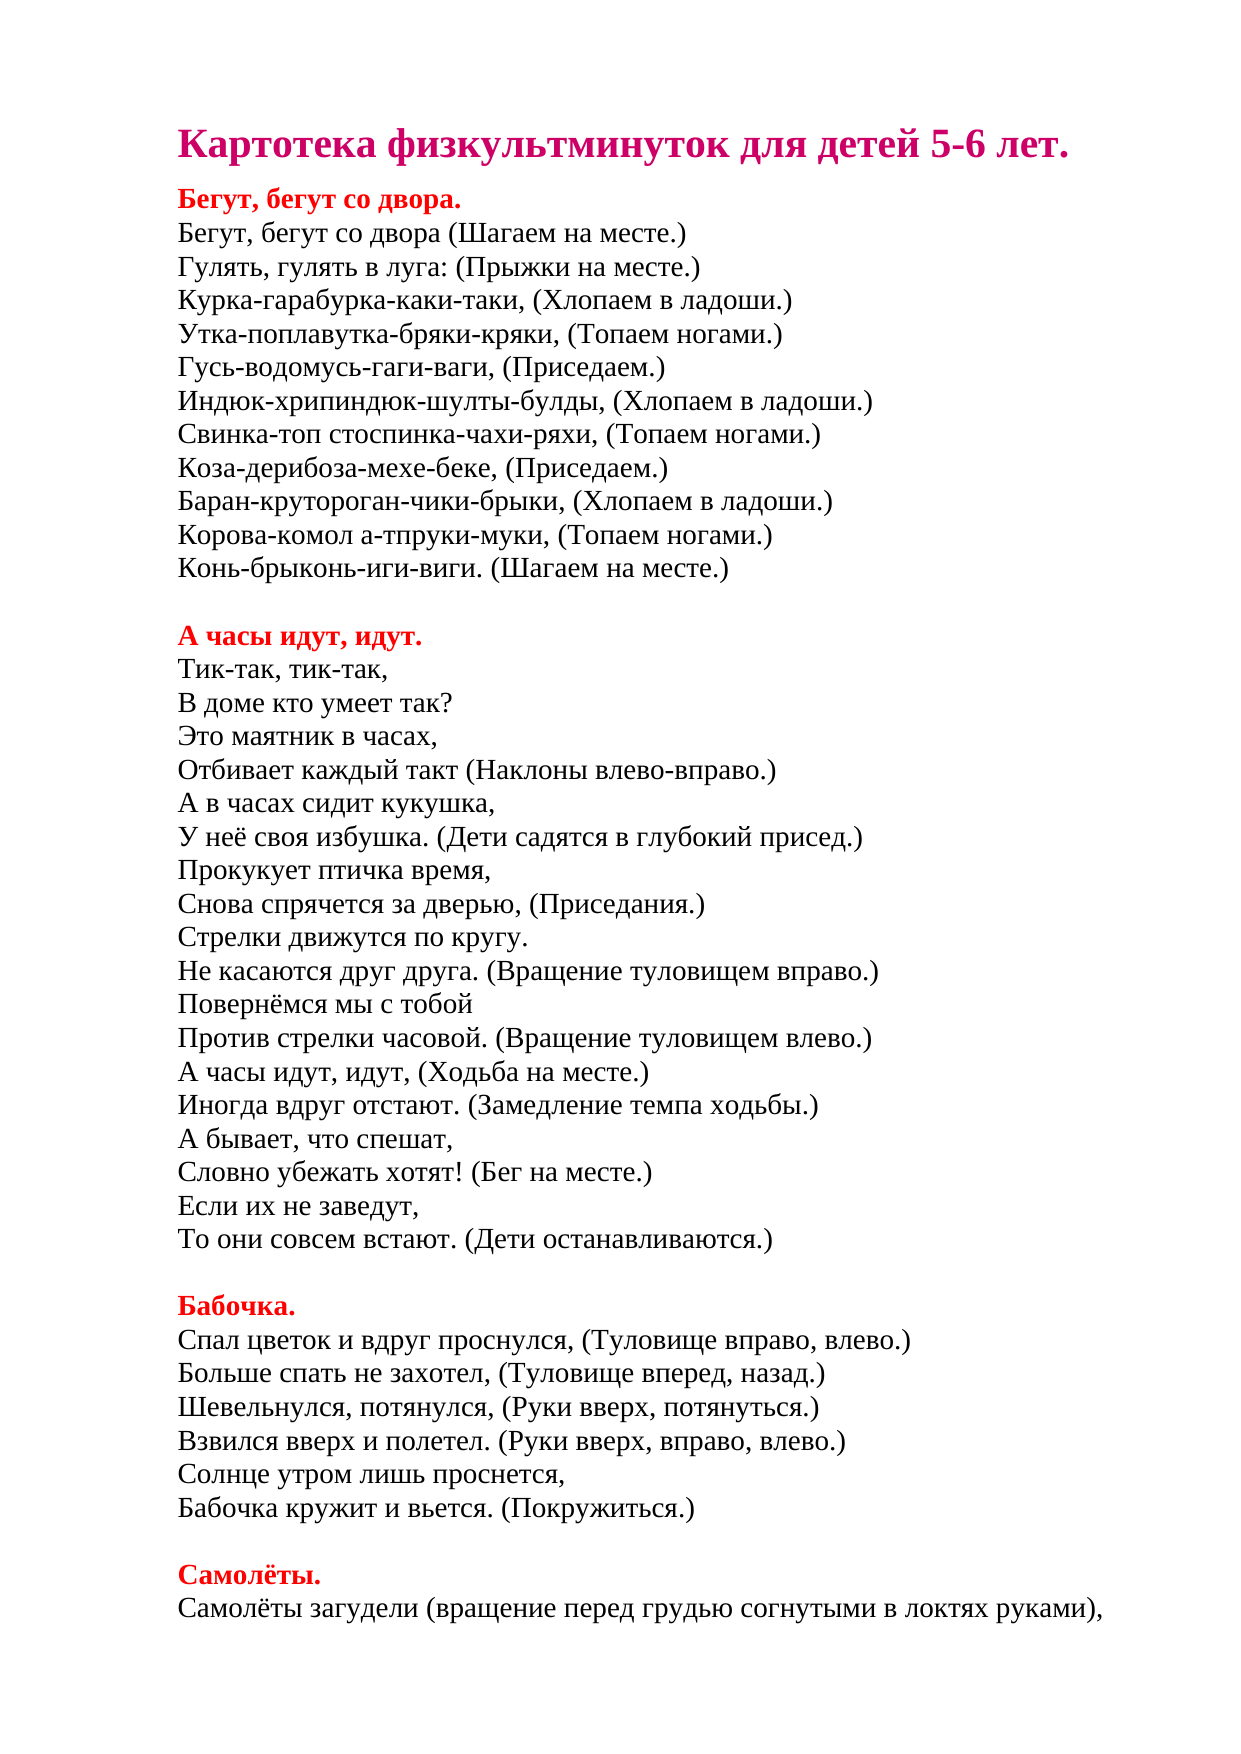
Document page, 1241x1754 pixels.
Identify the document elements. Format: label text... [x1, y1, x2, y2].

text Картотека физкультминуток для детей 5-6 лет. [177, 118, 1152, 166]
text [177, 182, 1152, 1624]
